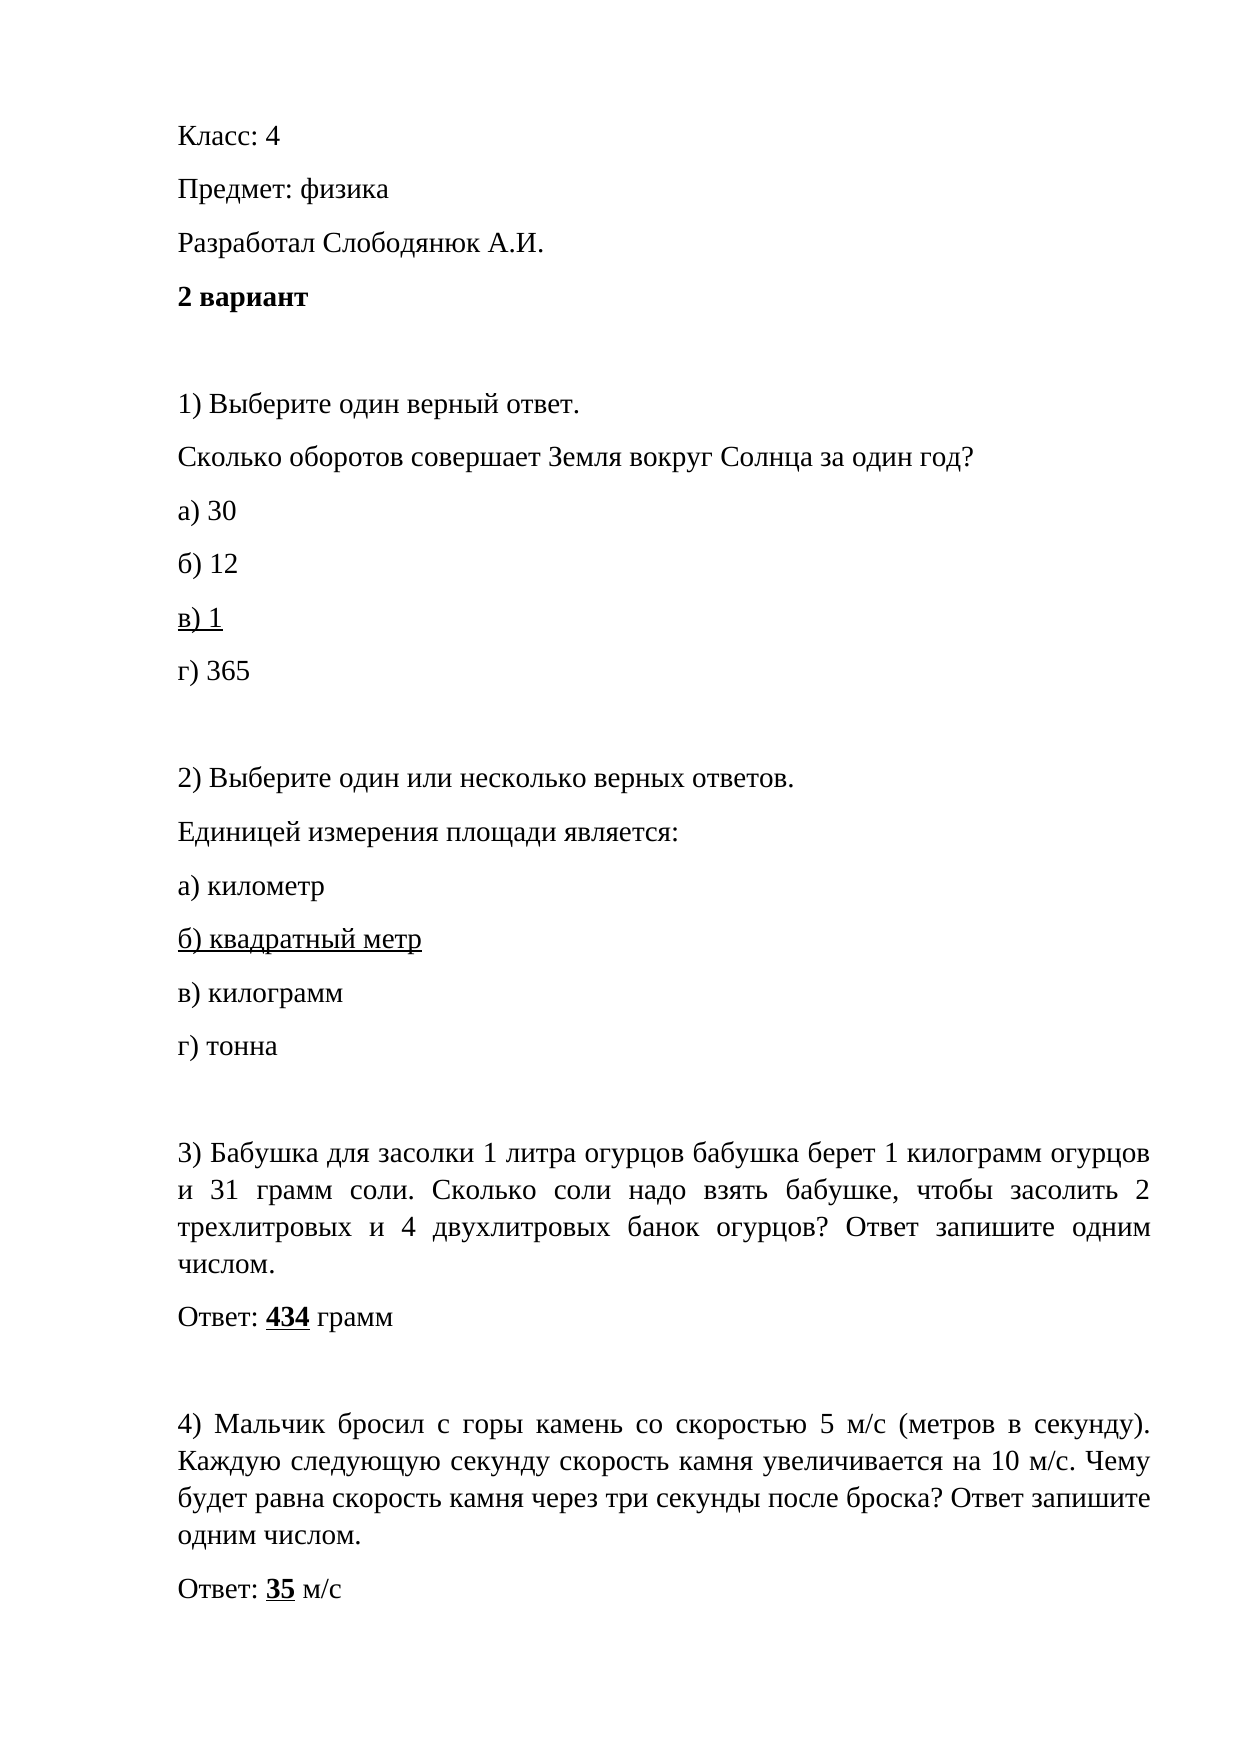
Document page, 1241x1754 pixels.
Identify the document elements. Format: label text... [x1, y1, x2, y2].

text Разработал Слободянюк А.И. [177, 225, 1152, 259]
text Сколько оборотов совершает Земля вокруг Солнца за один год? [177, 439, 1152, 473]
text в) килограмм [177, 975, 1152, 1008]
text 4) Мальчик бросил с горы камень со скоростью 5 м/с (метров в секунду). Каждую следующую секунду скорость камня увеличивается на 10 м/с. Чему будет равна скорость камня через три секунды после броска? Ответ запишите одним числом. [177, 1407, 1152, 1551]
text Единицей измерения площади является: [177, 814, 1152, 848]
text Класс: 4 [177, 118, 1152, 152]
text Ответ: 35 м/с [177, 1571, 1152, 1604]
text б) квадратный метр [177, 921, 1152, 955]
text 2 вариант [177, 279, 1152, 312]
text г) тонна [177, 1028, 1152, 1062]
text в) 1 [177, 600, 1152, 633]
text Ответ: 434 грамм [177, 1299, 1152, 1333]
text 2) Выберите один или несколько верных ответов. [177, 761, 1152, 794]
text 1) Выберите один верный ответ. [177, 386, 1152, 419]
text а) километр [177, 868, 1152, 901]
text а) 30 [177, 493, 1152, 526]
text Предмет: физика [177, 172, 1152, 205]
text 3) Бабушка для засолки 1 литра огурцов бабушка берет 1 килограмм огурцов и 31 грамм соли. Сколько соли надо взять бабушке, чтобы засолить 2 трехлитровых и 4 двухлитровых банок огурцов? Ответ запишите одним числом. [177, 1135, 1152, 1279]
text б) 12 [177, 546, 1152, 580]
text г) 365 [177, 653, 1152, 687]
